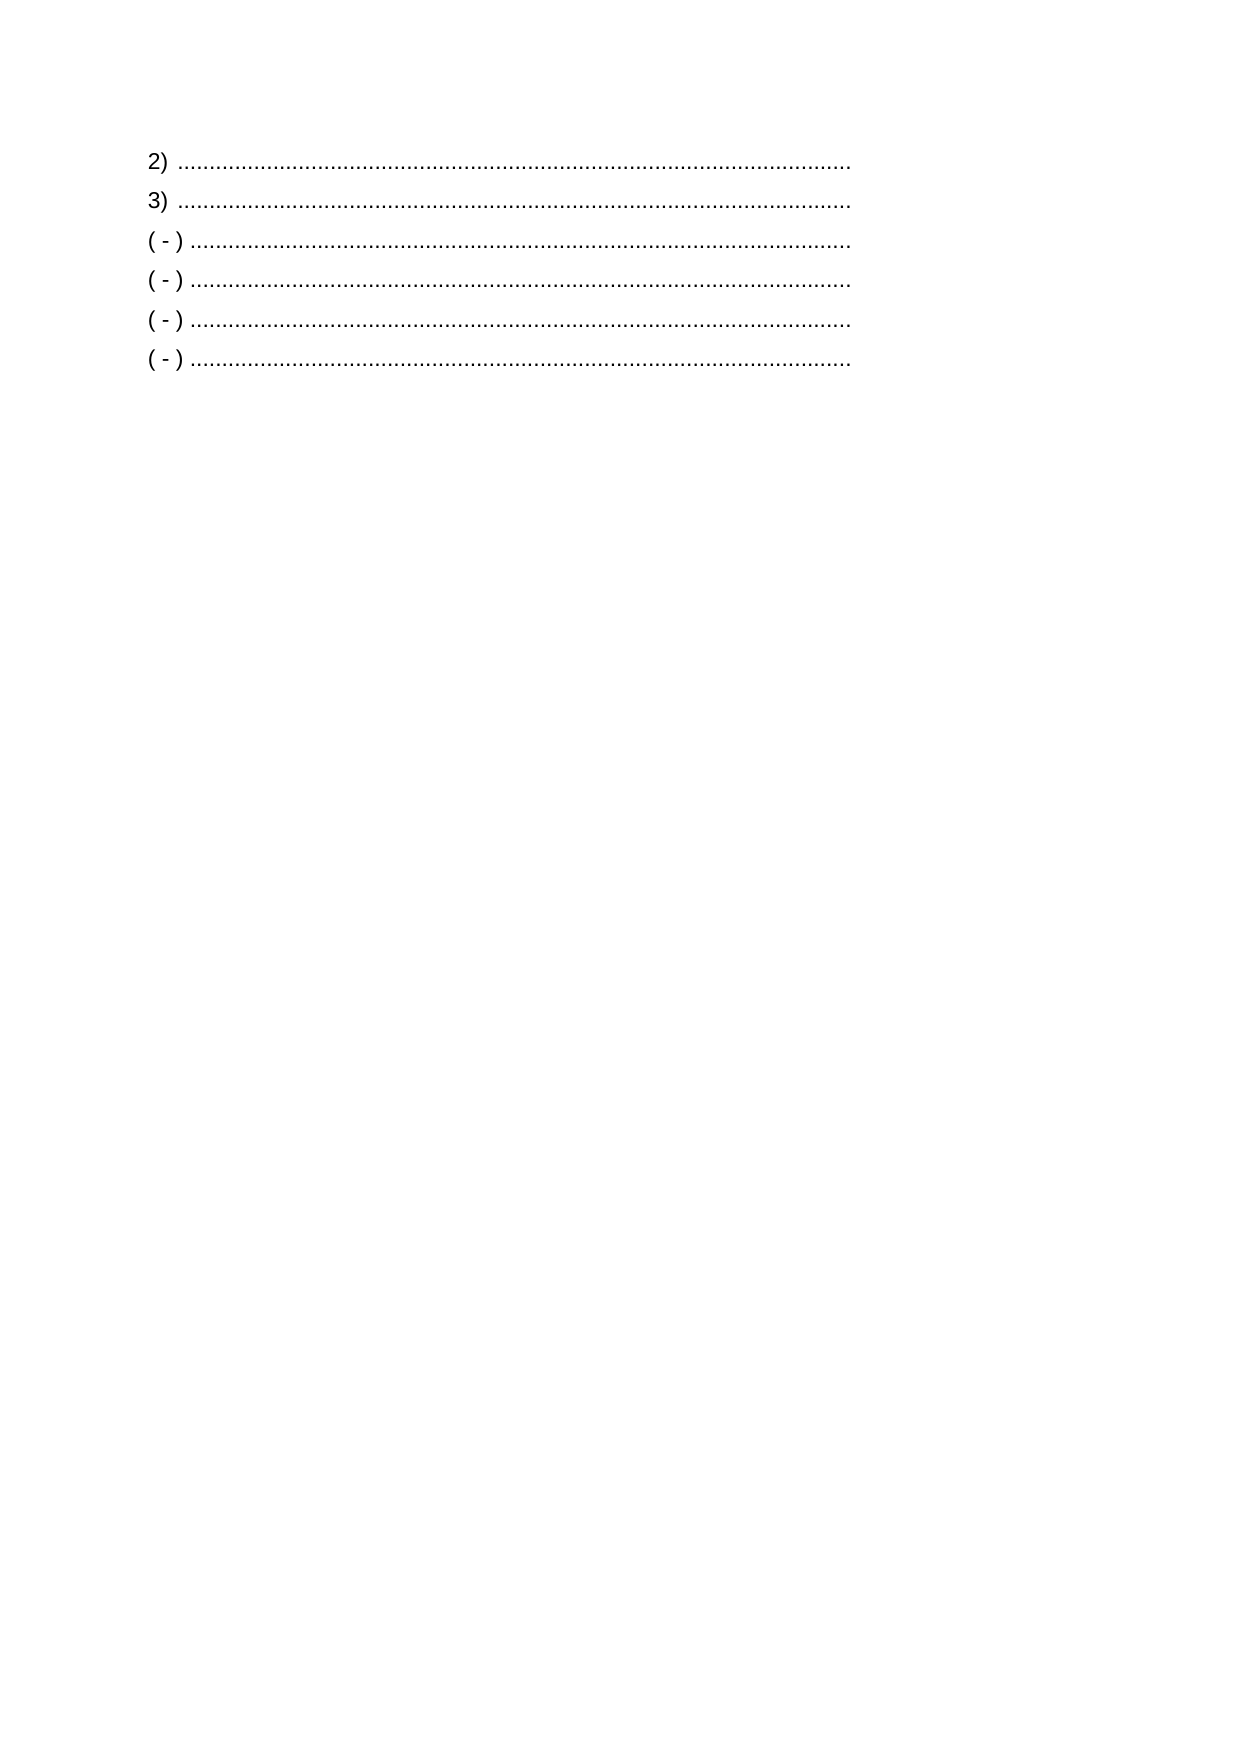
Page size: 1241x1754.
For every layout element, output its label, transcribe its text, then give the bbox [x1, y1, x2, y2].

text ( - ) ........................................................................................................ [148, 266, 1093, 292]
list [148, 148, 1093, 174]
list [148, 187, 1093, 213]
text ( - ) ........................................................................................................ [148, 345, 1093, 371]
text ( - ) ........................................................................................................ [148, 227, 1093, 253]
text ( - ) ........................................................................................................ [148, 306, 1093, 332]
